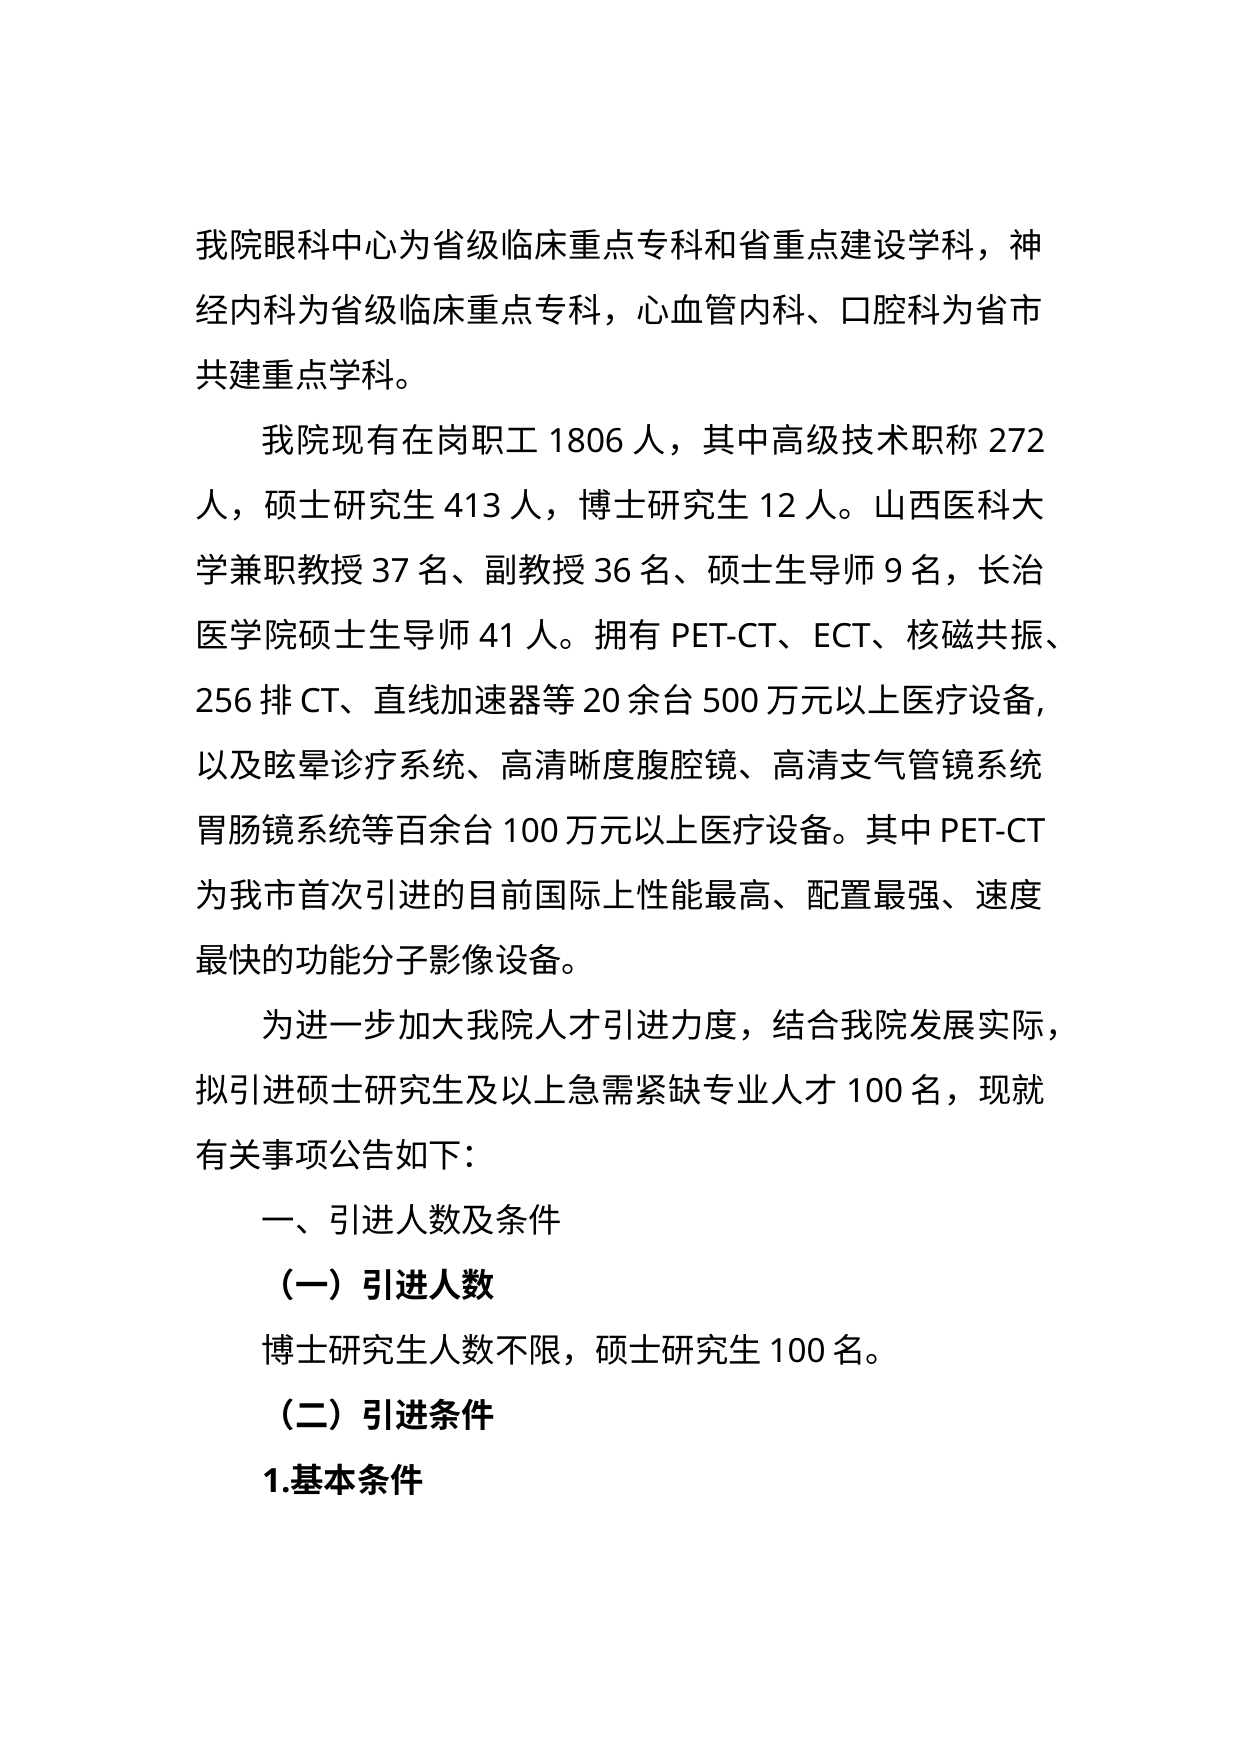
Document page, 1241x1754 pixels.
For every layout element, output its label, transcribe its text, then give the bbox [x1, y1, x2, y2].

text 1.基本条件 [195, 1446, 1045, 1511]
text 我院现有在岗职工1806人，其中高级技术职称272人，硕士研究生413人，博士研究生12人。山西医科大学兼职教授37名、副教授36名、硕士生导师9名，长治医学院硕士生导师41人。拥有PET-CT、ECT、核磁共振、256排CT、直线加速器等20余台500万元以上医疗设备,以及眩晕诊疗系统、高清晰度腹腔镜、高清支气管镜系统、胃肠镜系统等百余台100万元以上医疗设备。其中PET-CT为我市首次引进的目前国际上性能最高、配置最强、速度最快的功能分子影像设备。 [195, 406, 1045, 991]
text （一）引进人数 [195, 1251, 1045, 1316]
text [195, 211, 1045, 406]
text （二）引进条件 [195, 1381, 1045, 1446]
text 为进一步加大我院人才引进力度，结合我院发展实际，拟引进硕士研究生及以上急需紧缺专业人才100名，现就有关事项公告如下： [195, 991, 1045, 1186]
text 一、引进人数及条件 [195, 1186, 1045, 1251]
text 博士研究生人数不限，硕士研究生100名。 [195, 1316, 1045, 1381]
